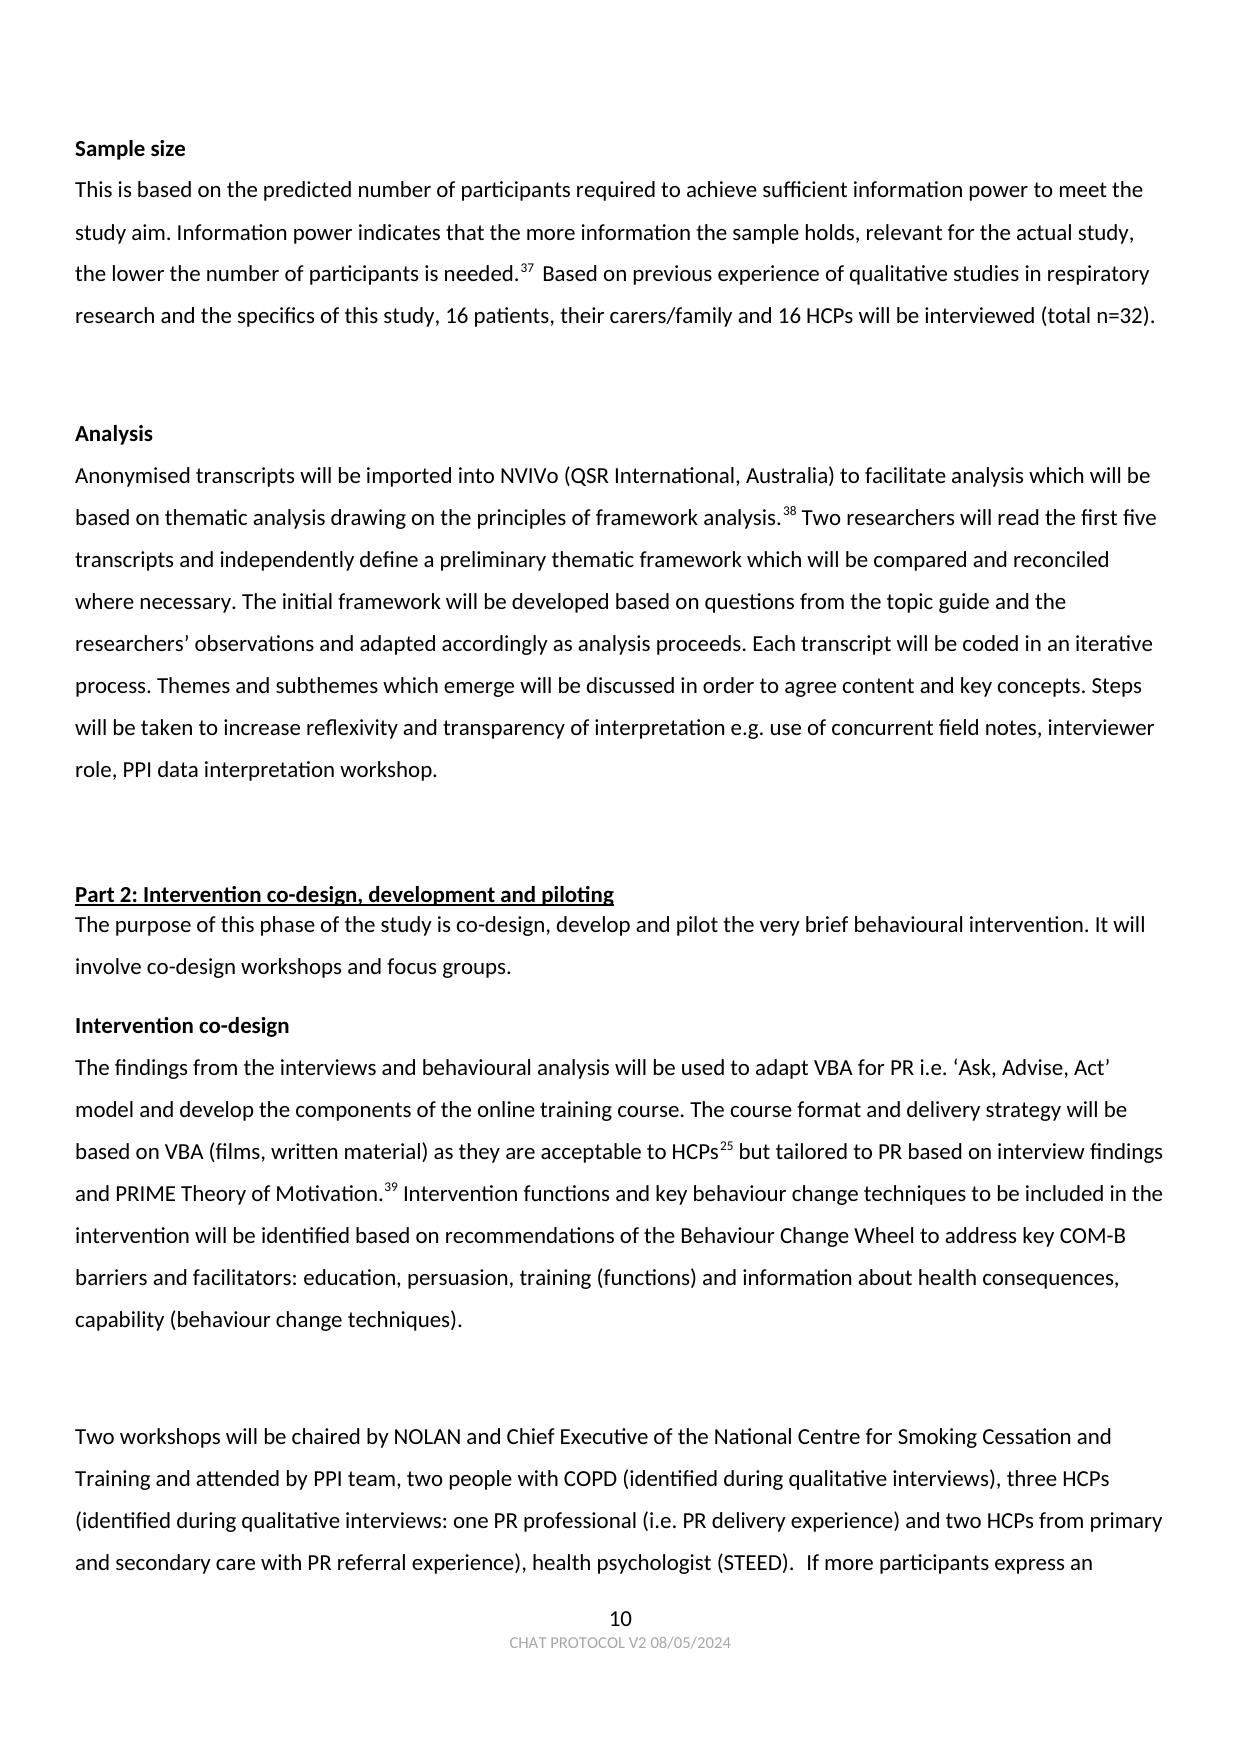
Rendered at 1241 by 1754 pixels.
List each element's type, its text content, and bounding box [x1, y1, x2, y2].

subtitle Part 2: Intervention co-design, development and piloting [75, 880, 1165, 908]
subtitle Sample size [75, 134, 1165, 162]
text Anonymised transcripts will be imported into NVIVo (QSR International, Australia) to facilitate analysis which will be based on thematic analysis drawing on the principles of framework analysis. Two researchers will read the first five transcripts and independently define a preliminary thematic framework which will be compared and reconciled where necessary. The initial framework will be developed based on questions from the topic guide and the researchers’ observations and adapted accordingly as analysis proceeds. Each transcript will be coded in an iterative process. Themes and subthemes which emerge will be discussed in order to agree content and key concepts. Steps will be taken to increase reflexivity and transparency of interpretation e.g. use of concurrent field notes, interviewer role, PPI data interpretation workshop. [75, 461, 1165, 783]
text The findings from the interviews and behavioural analysis will be used to adapt VBA for PR i.e. ‘Ask, Advise, Act’ model and develop the components of the online training course. The course format and delivery strategy will be based on VBA (films, written material) as they are acceptable to HCPs but tailored to PR based on interview findings and PRIME Theory of Motivation. Intervention functions and key behaviour change techniques to be included in the intervention will be identified based on recommendations of the Behaviour Change Wheel to address key COM-B barriers and facilitators: education, persuasion, training (functions) and information about health consequences, capability (behaviour change techniques). [75, 1053, 1165, 1333]
text The purpose of this phase of the study is co-design, develop and pilot the very brief behavioural intervention. It will involve co-design workshops and focus groups. [75, 911, 1165, 981]
text This is based on the predicted number of participants required to achieve sufficient information power to meet the study aim. Information power indicates that the more information the sample holds, relevant for the actual study, the lower the number of participants is needed. Based on previous experience of qualitative studies in respiratory research and the specifics of this study, 16 patients, their carers/family and 16 HCPs will be interviewed (total n=32). [75, 176, 1165, 329]
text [75, 1422, 1165, 1576]
subtitle Analysis [75, 419, 1165, 447]
subtitle Intervention co-design [75, 1011, 1165, 1039]
